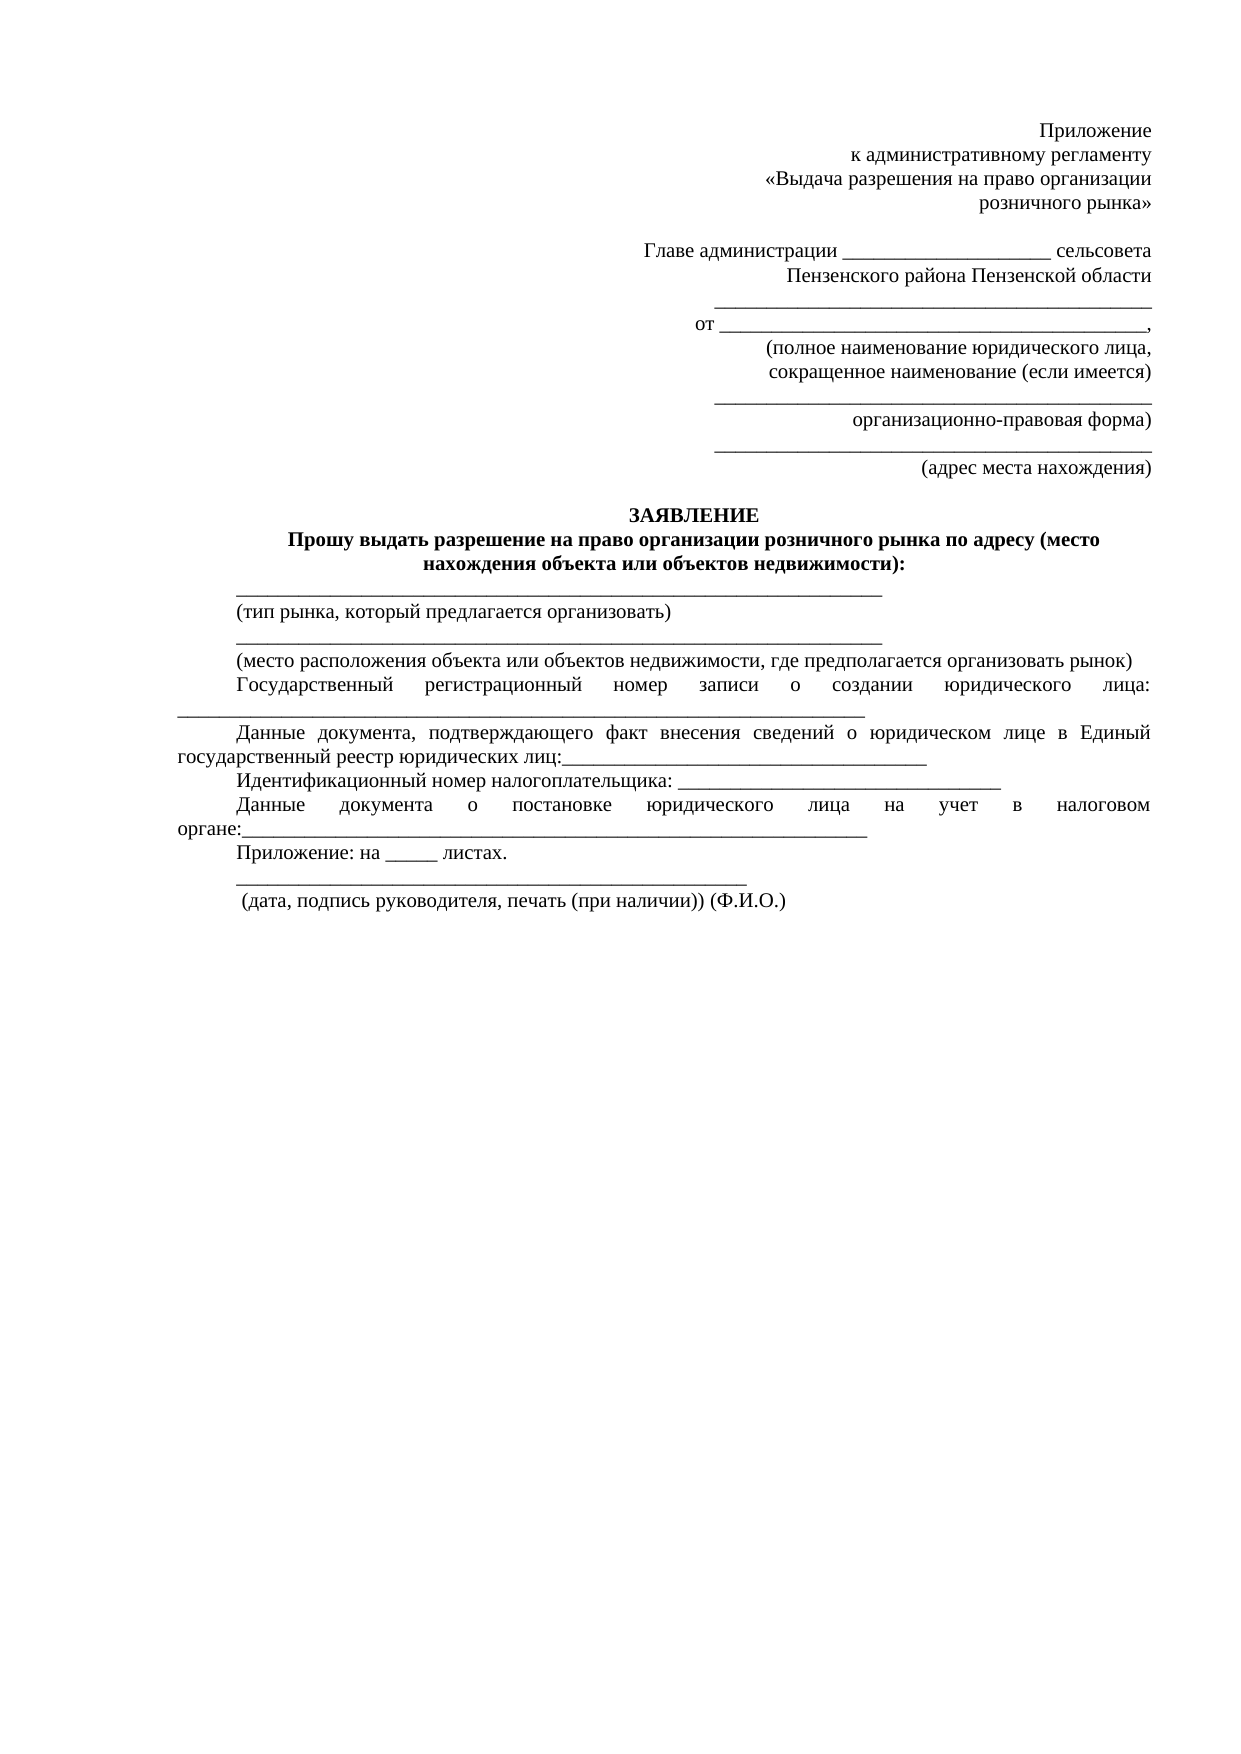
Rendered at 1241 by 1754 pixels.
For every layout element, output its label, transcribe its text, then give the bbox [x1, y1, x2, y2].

text Данные документа, подтверждающего факт внесения сведений о юридическом лице в Единый государственный реестр юридических лиц:___________________________________ [177, 720, 1152, 768]
text __________________________________________ [177, 287, 1152, 311]
text «Выдача разрешения на право организации [177, 166, 1152, 190]
text ______________________________________________________________ [177, 623, 1152, 647]
text Данные документа о постановке юридического лица на учет в налоговом органе:____________________________________________________________ [177, 792, 1152, 840]
subtitle ЗАЯВЛЕНИЕ [177, 503, 1152, 527]
text __________________________________________ [177, 431, 1152, 455]
text Государственный регистрационный номер записи о создании юридического лица: __________________________________________________________________ [177, 672, 1152, 720]
text (дата, подпись руководителя, печать (при наличии)) (Ф.И.О.) [177, 888, 1152, 912]
text Главе администрации ____________________ сельсовета [177, 238, 1152, 262]
text _________________________________________________ [177, 864, 1152, 888]
text сокращенное наименование (если имеется) [177, 359, 1152, 383]
text организационно-правовая форма) [177, 407, 1152, 431]
text (полное наименование юридического лица, [177, 335, 1152, 359]
text (адрес места нахождения) [177, 455, 1152, 479]
text (тип рынка, который предлагается организовать) [177, 599, 1152, 623]
text Приложение [177, 118, 1152, 142]
text ______________________________________________________________ [177, 575, 1152, 599]
text к административному регламенту [177, 142, 1152, 166]
text от _________________________________________, [177, 311, 1152, 335]
text Пензенского района Пензенской области [177, 262, 1152, 287]
text (место расположения объекта или объектов недвижимости, где предполагается организовать рынок) [177, 647, 1152, 672]
text розничного рынка» [177, 190, 1152, 214]
text Идентификационный номер налогоплательщика: _______________________________ [177, 768, 1152, 792]
subtitle Прошу выдать разрешение на право организации розничного рынка по адресу (место нахождения объекта или объектов недвижимости): [177, 527, 1152, 575]
text Приложение: на _____ листах. [177, 840, 1152, 864]
text __________________________________________ [177, 383, 1152, 407]
